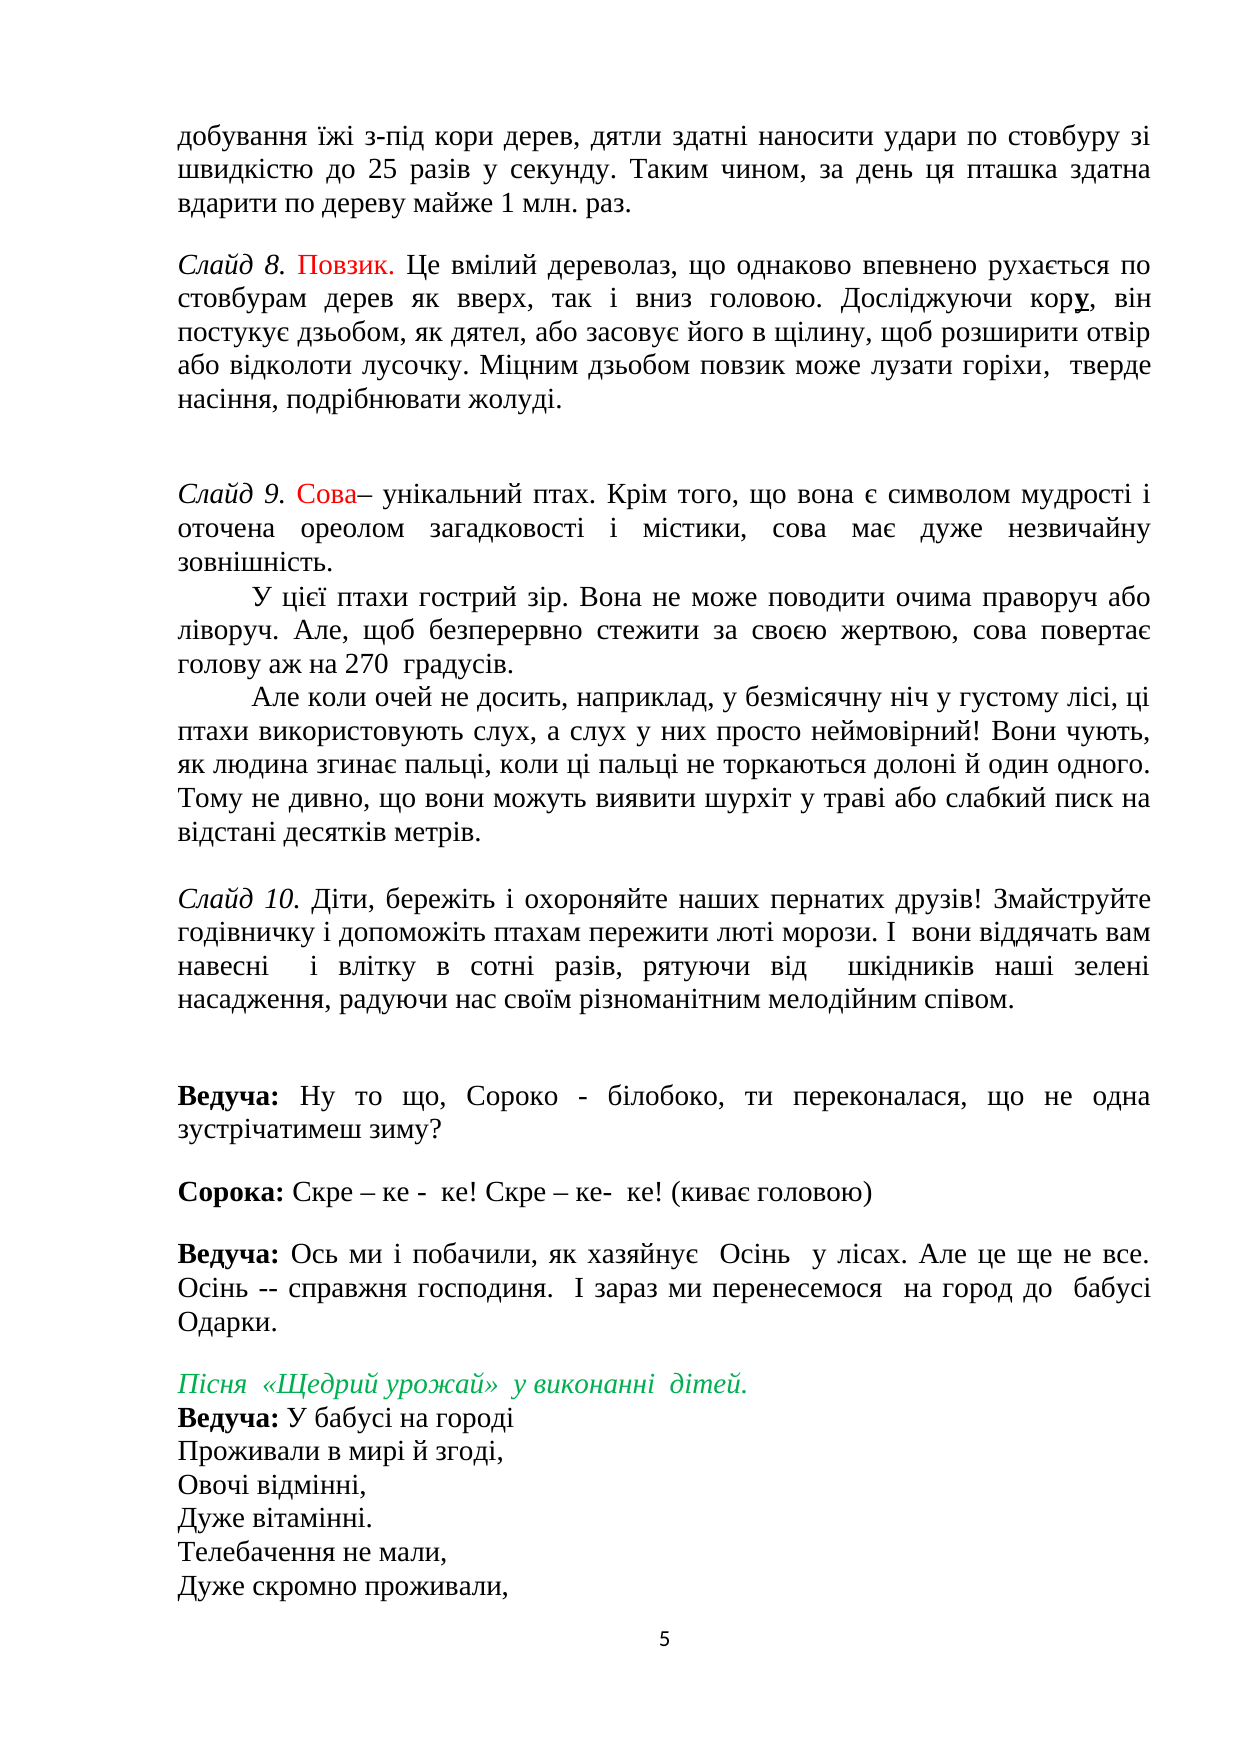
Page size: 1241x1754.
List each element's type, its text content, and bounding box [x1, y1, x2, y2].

text Ведуча: Ось ми і побачили, як хазяйнує Осінь у лісах. Але це ще не все. Осінь -- справжня господиня. І зараз ми перенесемося на город до бабусі Одарки. [177, 1237, 1152, 1337]
text Слайд 8. Повзик. Це вмілий дереволаз, що однаково впевнено рухається по стовбурам дерев як вверх, так і вниз головою. Досліджуючи кору, він постукує дзьобом, як дятел, або засовує його в щілину, щоб розширити отвір або відколоти лусочку. Міцним дзьобом повзик може лузати горіхи, тверде насіння, подрібнювати жолуді. [177, 247, 1152, 414]
text Ведуча: Ну то що, Сороко - білобоко, ти переконалася, що не одна зустрічатимеш зиму? [177, 1078, 1152, 1145]
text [177, 118, 1152, 219]
text У цієї птахи гострий зір. Вона не може поводити очима праворуч або ліворуч. Але, щоб безперервно стежити за своєю жертвою, сова повертає голову аж на 270 градусів. [177, 579, 1152, 679]
text Ведуча: У бабусі на городі Проживали в мирі й згоді, Овочі відмінні, [177, 1400, 1152, 1501]
text Слайд 9. Сова– унікальний птах. Крім того, що вона є символом мудрості і оточена ореолом загадковості і містики, сова має дуже незвичайну зовнішність. [177, 476, 1152, 579]
text Слайд 10. Діти, бережіть і охороняйте наших пернатих друзів! Змайструйте годівничку і допоможіть птахам пережити люті морози. І вони віддячать вам навесні і влітку в сотні разів, рятуючи від шкідників наші зелені насадження, радуючи нас своїм різноманітним мелодійним співом. [177, 881, 1152, 1015]
text Дуже вітамінні. Телебачення не мали, Дуже скромно проживали, [177, 1501, 1152, 1601]
text Сорока: Скре – ке - ке! Скре – ке- ке! (киває головою) [177, 1174, 1152, 1207]
text Пісня «Щедрий урожай» у виконанні дітей. [177, 1366, 1152, 1400]
text Але коли очей не досить, наприклад, у безмісячну ніч у густому лісі, ці птахи використовують слух, а слух у них просто неймовірний! Вони чують, як людина згинає пальці, коли ці пальці не торкаються долоні й один одного. Тому не дивно, що вони можуть виявити шурхіт у траві або слабкий писк на відстані десятків метрів. [177, 679, 1152, 847]
